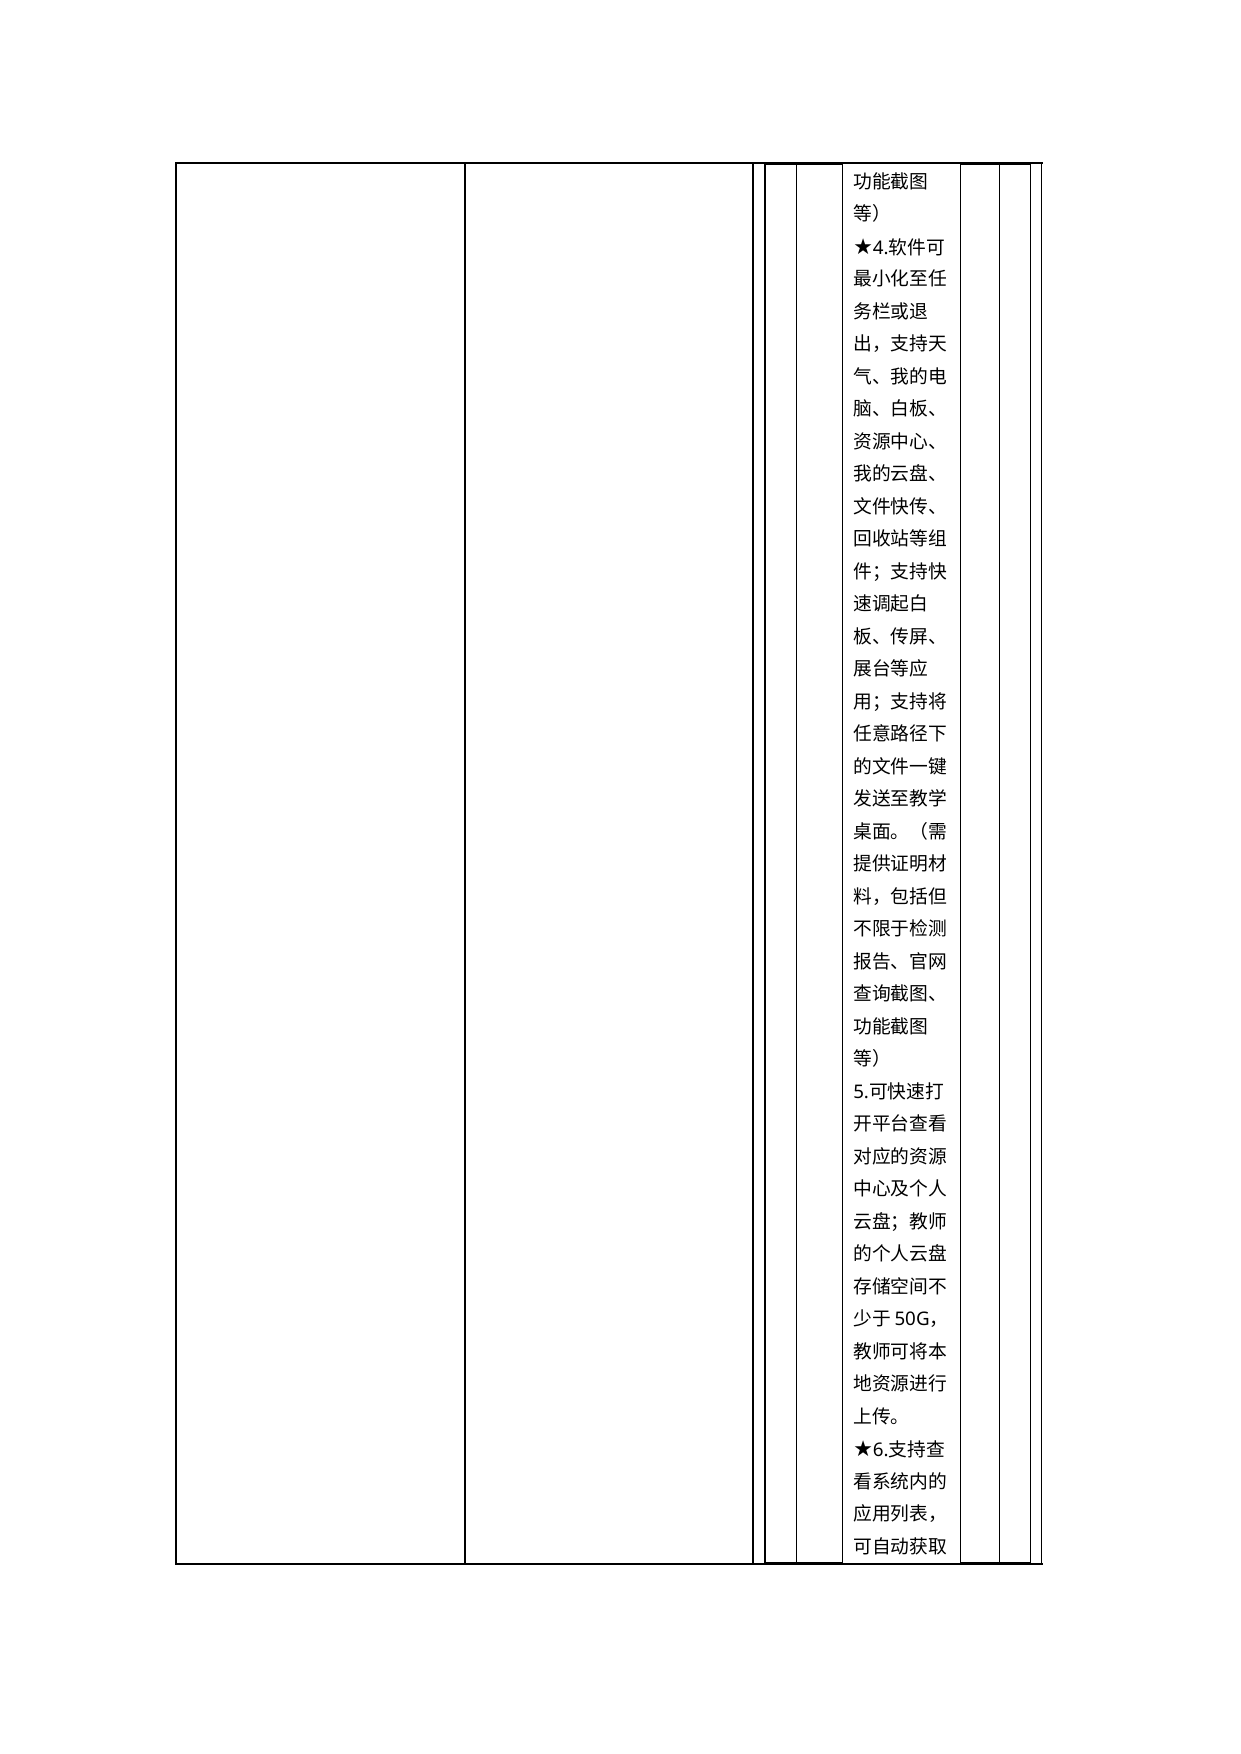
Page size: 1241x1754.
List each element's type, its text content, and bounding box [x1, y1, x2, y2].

table_cell [766, 165, 796, 1562]
table_cell [843, 164, 960, 1563]
table_cell [754, 164, 764, 1563]
table_cell 1 [177, 164, 464, 1563]
table_cell [961, 165, 999, 1562]
table_cell [797, 165, 842, 1562]
table_cell [1031, 164, 1041, 1563]
table_cell [1000, 165, 1030, 1562]
table_cell [466, 164, 752, 1563]
